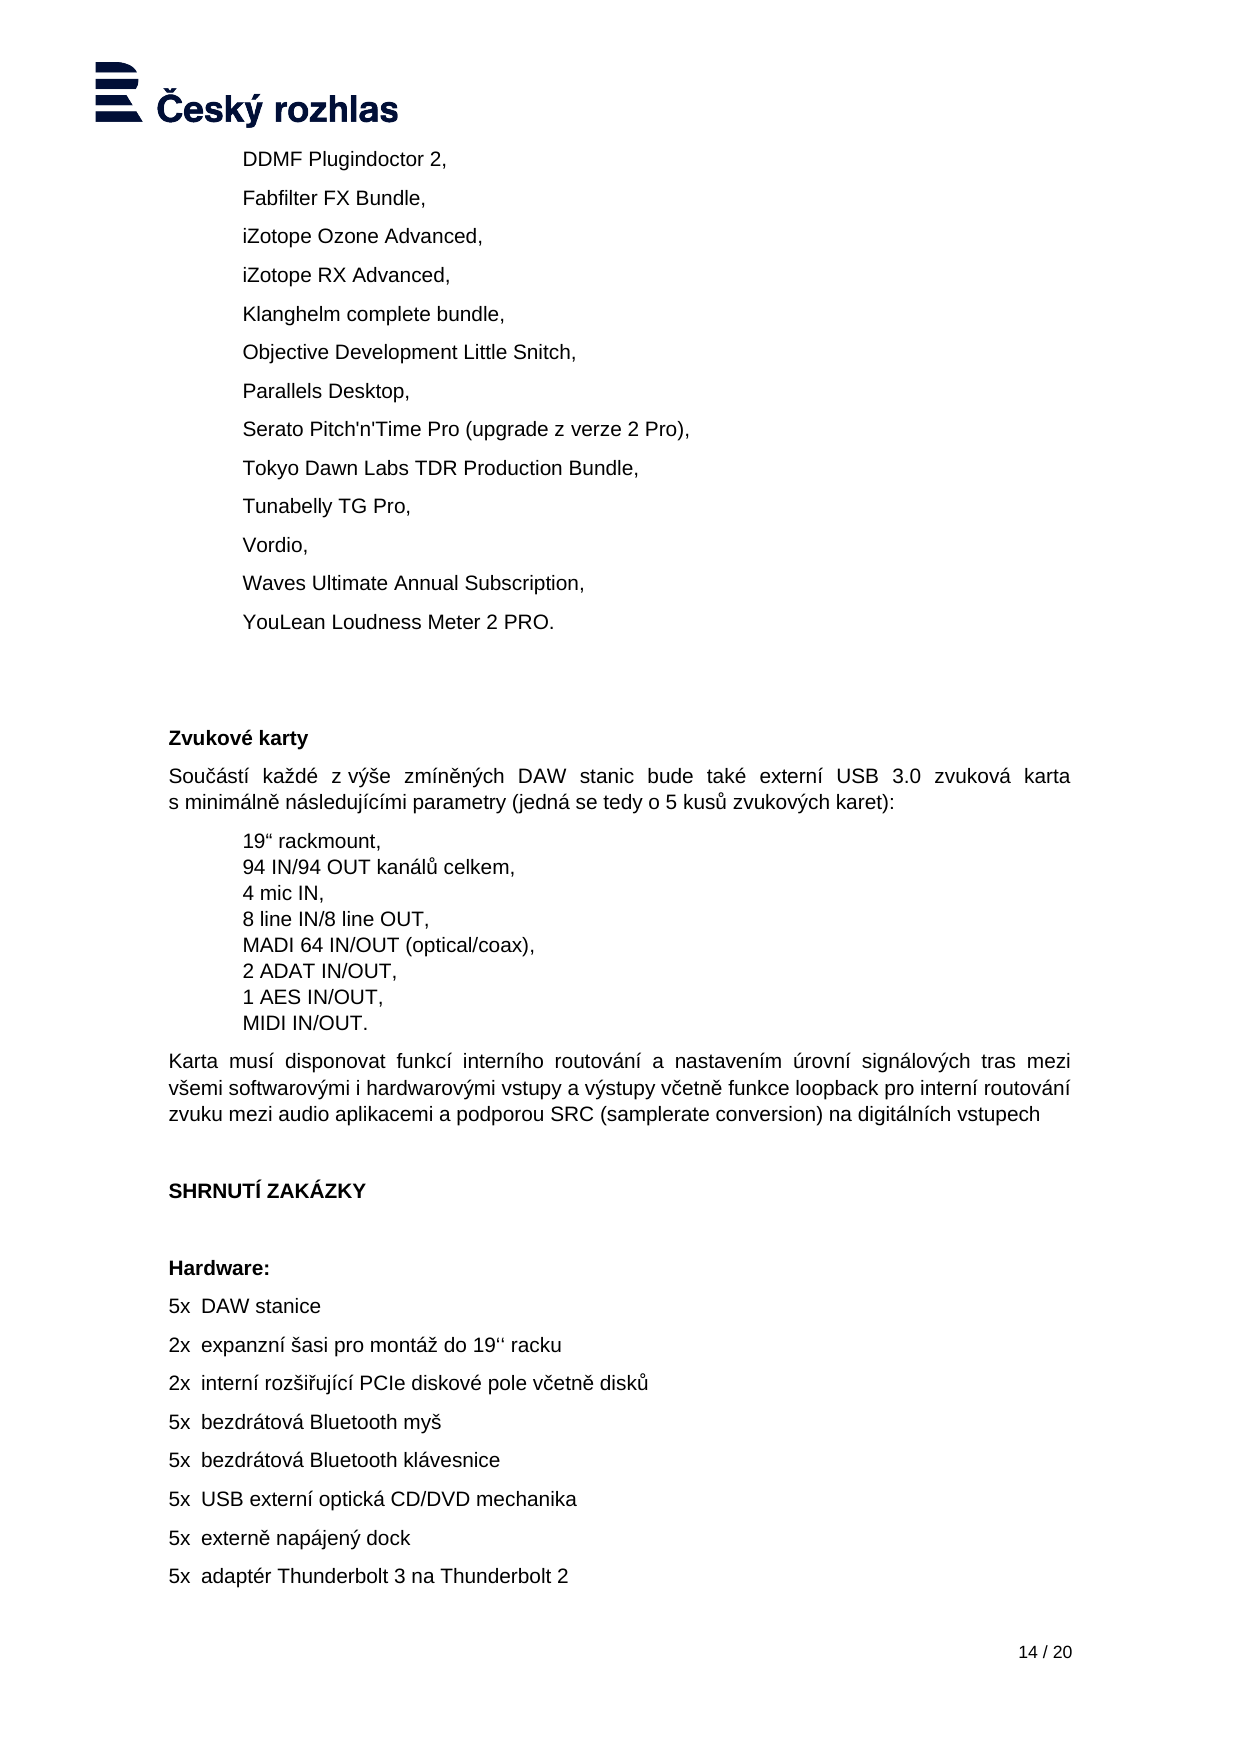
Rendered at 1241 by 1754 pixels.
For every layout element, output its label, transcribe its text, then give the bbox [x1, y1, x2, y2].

text Serato Pitch'n'Time Pro (upgrade z verze 2 Pro), [242, 416, 1072, 442]
text iZotope Ozone Advanced, [242, 223, 1072, 249]
text SHRNUTÍ ZAKÁZKY [168, 1177, 1072, 1203]
text Klanghelm complete bundle, [242, 300, 1072, 326]
text iZotope RX Advanced, [242, 262, 1072, 288]
text Karta musí disponovat funkcí interního routování a nastavením úrovní signálových tras mezi všemi softwarovými i hardwarovými vstupy a výstupy včetně funkce loopback pro interní routování zvuku mezi audio aplikacemi a podporou SRC (samplerate conversion) na digitálních vstupech [168, 1048, 1072, 1126]
text YouLean Loudness Meter 2 PRO. [242, 608, 1072, 634]
text Zvukové karty [168, 724, 1072, 750]
picture [95, 62, 398, 128]
text Tunabelly TG Pro, [242, 493, 1072, 519]
text 19“ rackmount, 94 IN/94 OUT kanálů celkem, 4 mic IN, 8 line IN/8 line OUT, MADI 64 IN/OUT (optical/coax), 2 ADAT IN/OUT, 1 AES IN/OUT, MIDI IN/OUT. [242, 827, 1072, 1036]
text Součástí každé z výše zmíněných DAW stanic bude také externí USB 3.0 zvuková karta s minimálně následujícími parametry (jedná se tedy o 5 kusů zvukových karet): [168, 763, 1072, 815]
text 2x expanzní šasi pro montáž do 19‘‘ racku [168, 1331, 1072, 1357]
text Vordio, [242, 531, 1072, 557]
text 5x DAW stanice [168, 1293, 1072, 1319]
text 5x externě napájený dock [168, 1524, 1072, 1550]
text 5x bezdrátová Bluetooth myš [168, 1408, 1072, 1434]
text Objective Development Little Snitch, [242, 339, 1072, 365]
text Waves Ultimate Annual Subscription, [242, 570, 1072, 596]
text 5x bezdrátová Bluetooth klávesnice [168, 1447, 1072, 1473]
text Fabfilter FX Bundle, [242, 184, 1072, 211]
text Parallels Desktop, [242, 377, 1072, 403]
text 5x USB externí optická CD/DVD mechanika [168, 1486, 1072, 1512]
text DDMF Plugindoctor 2, [242, 146, 1072, 172]
text Hardware: [168, 1254, 1072, 1280]
text 5x adaptér Thunderbolt 3 na Thunderbolt 2 [168, 1563, 1072, 1589]
text Tokyo Dawn Labs TDR Production Bundle, [242, 454, 1072, 480]
text 2x interní rozšiřující PCIe diskové pole včetně disků [168, 1370, 1072, 1396]
